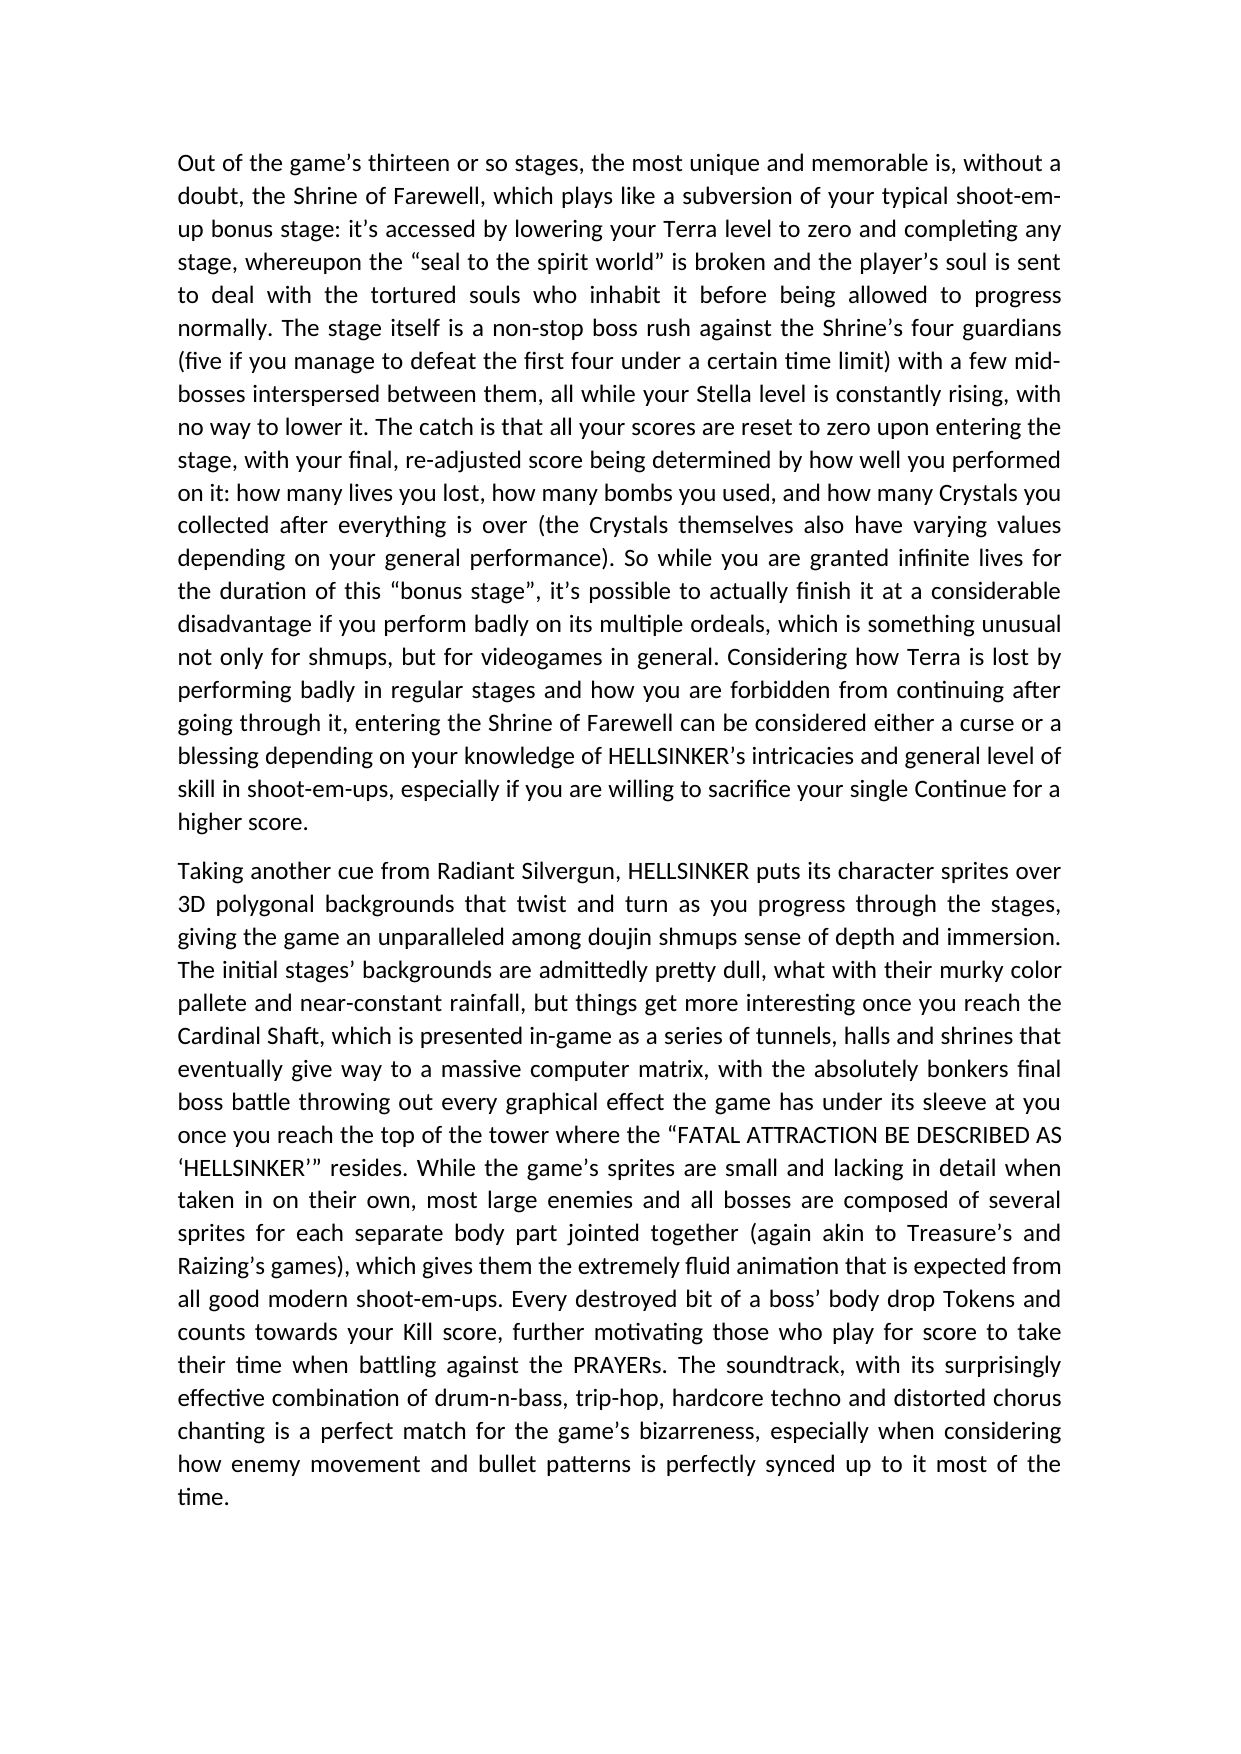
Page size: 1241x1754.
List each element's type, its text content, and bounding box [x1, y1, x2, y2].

text Out of the game’s thirteen or so stages, the most unique and memorable is, without a doubt, the Shrine of Farewell, which plays like a subversion of your typical shoot-em-up bonus stage: it’s accessed by lowering your Terra level to zero and completing any stage, whereupon the “seal to the spirit world” is broken and the player’s soul is sent to deal with the tortured souls who inhabit it before being allowed to progress normally. The stage itself is a non-stop boss rush against the Shrine’s four guardians (five if you manage to defeat the first four under a certain time limit) with a few mid-bosses interspersed between them, all while your Stella level is constantly rising, with no way to lower it. The catch is that all your scores are reset to zero upon entering the stage, with your final, re-adjusted score being determined by how well you performed on it: how many lives you lost, how many bombs you used, and how many Crystals you collected after everything is over (the Crystals themselves also have varying values depending on your general performance). So while you are granted infinite lives for the duration of this “bonus stage”, it’s possible to actually finish it at a considerable disadvantage if you perform badly on its multiple ordeals, which is something unusual not only for shmups, but for videogames in general. Considering how Terra is lost by performing badly in regular stages and how you are forbidden from continuing after going through it, entering the Shrine of Farewell can be considered either a curse or a blessing depending on your knowledge of HELLSINKER’s intricacies and general level of skill in shoot-em-ups, especially if you are willing to sacrifice your single Continue for a higher score. [177, 148, 1063, 836]
text Taking another cue from Radiant Silvergun, HELLSINKER puts its character sprites over 3D polygonal backgrounds that twist and turn as you progress through the stages, giving the game an unparalleled among doujin shmups sense of depth and immersion. The initial stages’ backgrounds are admittedly pretty dull, what with their murky color pallete and near-constant rainfall, but things get more interesting once you reach the Cardinal Shaft, which is presented in-game as a series of tunnels, halls and shrines that eventually give way to a massive computer matrix, with the absolutely bonkers final boss battle throwing out every graphical effect the game has under its sleeve at you once you reach the top of the tower where the “FATAL ATTRACTION BE DESCRIBED AS ‘HELLSINKER’” resides. While the game’s sprites are small and lacking in detail when taken in on their own, most large enemies and all bosses are composed of several sprites for each separate body part jointed together (again akin to Treasure’s and Raizing’s games), which gives them the extremely fluid animation that is expected from all good modern shoot-em-ups. Every destroyed bit of a boss’ body drop Tokens and counts towards your Kill score, further motivating those who play for score to take their time when battling against the PRAYERs. The soundtrack, with its surprisingly effective combination of drum-n-bass, trip-hop, hardcore techno and distorted chorus chanting is a perfect match for the game’s bizarreness, especially when considering how enemy movement and bullet patterns is perfectly synced up to it most of the time. [177, 856, 1063, 1511]
